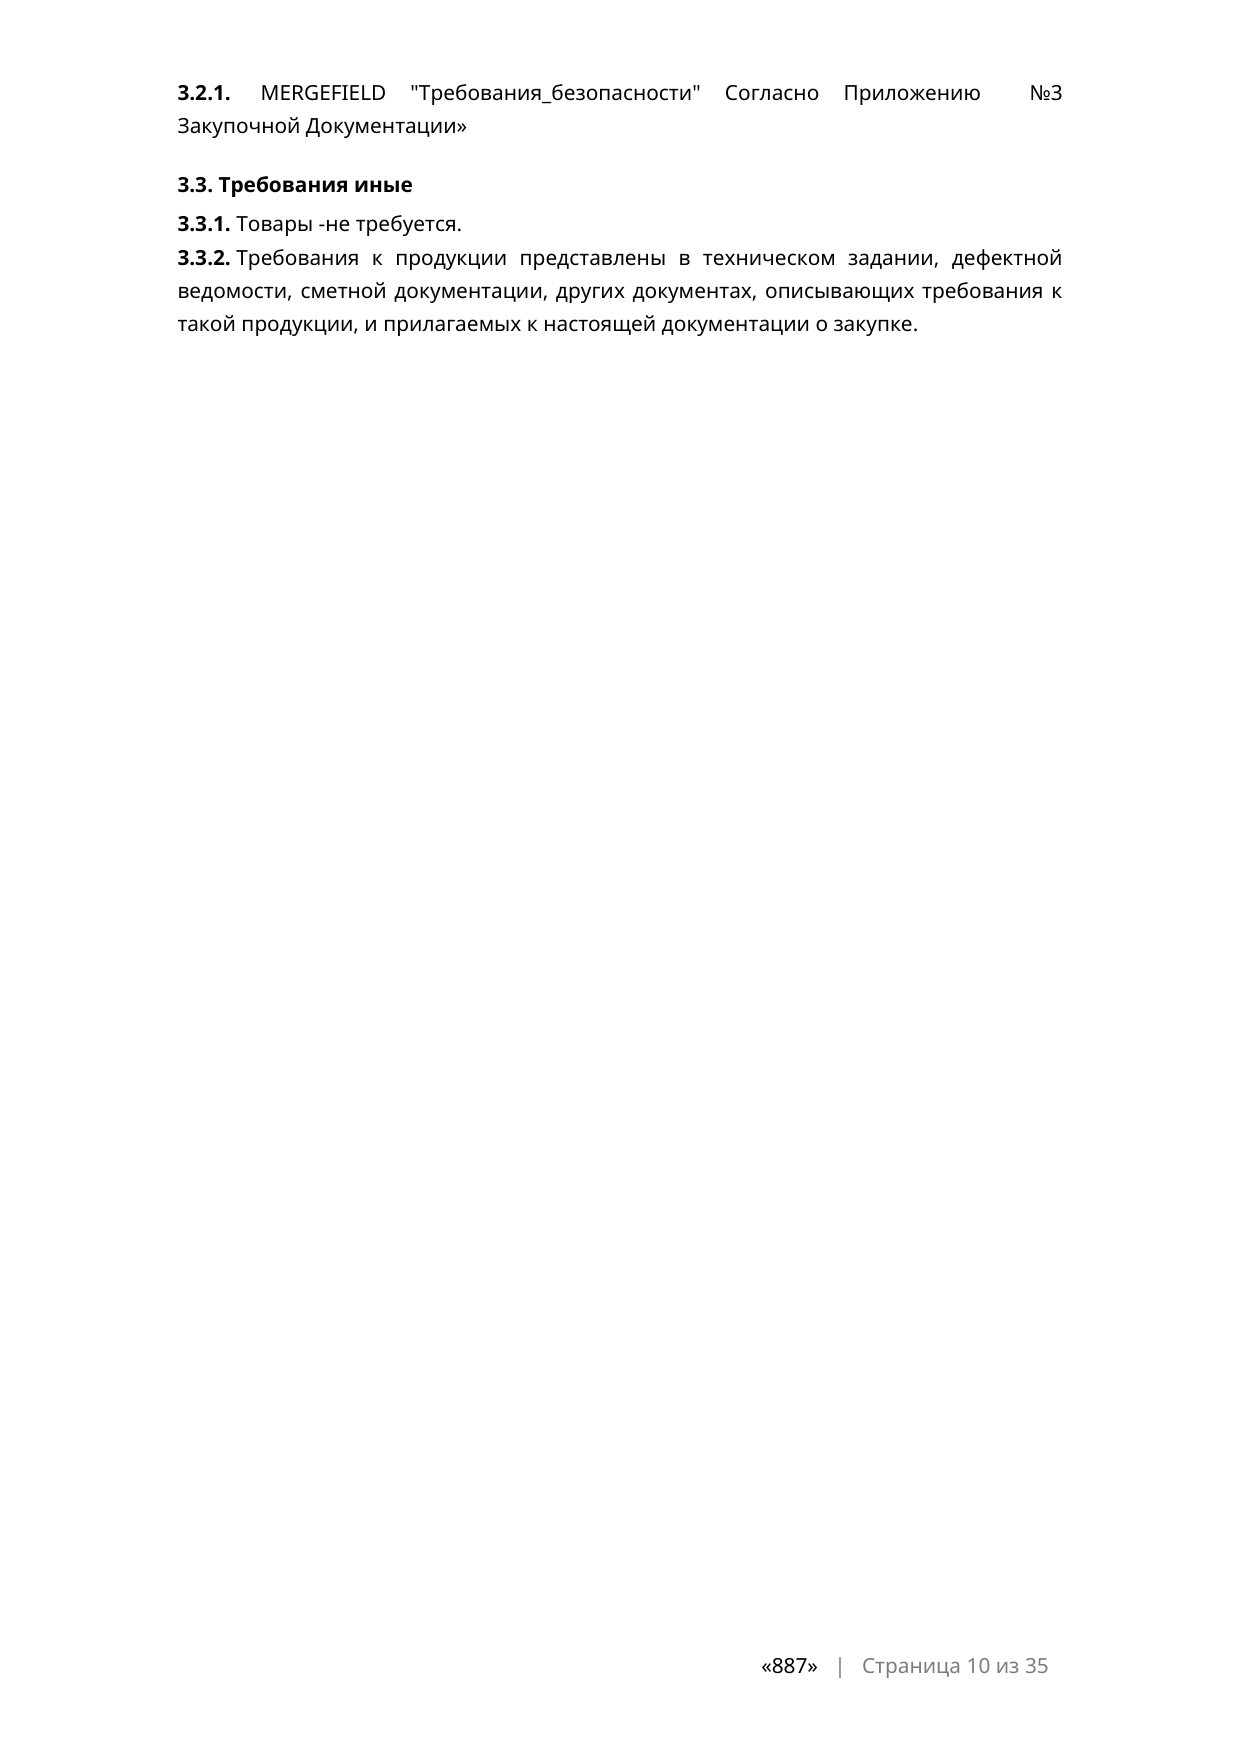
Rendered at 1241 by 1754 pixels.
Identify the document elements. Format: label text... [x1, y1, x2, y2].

text Требования иные [177, 166, 1063, 199]
